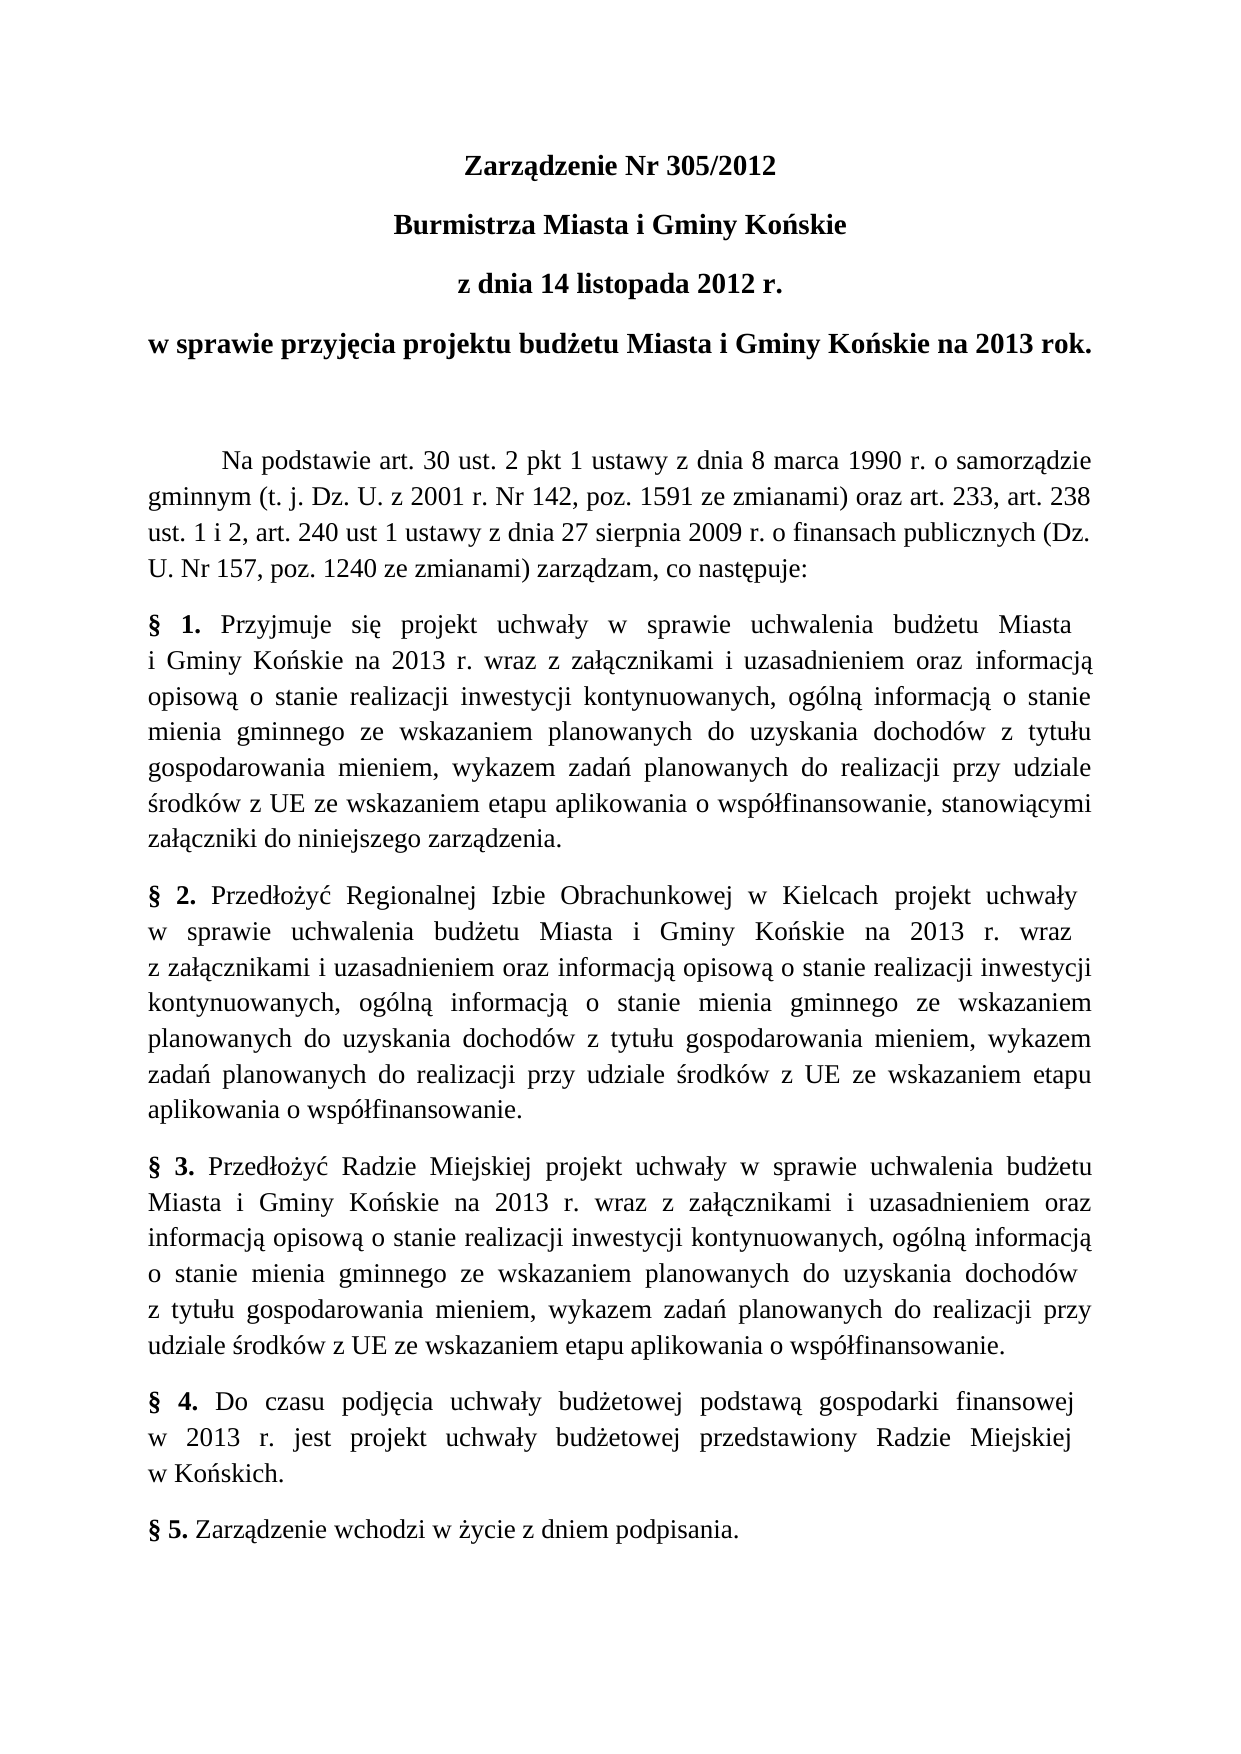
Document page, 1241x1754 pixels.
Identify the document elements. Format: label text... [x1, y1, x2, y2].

text z dnia 14 listopada 2012 r. [148, 266, 1093, 300]
text w sprawie przyjęcia projektu budżetu Miasta i Gminy Końskie na 2013 rok. [148, 326, 1093, 359]
text § 4. Do czasu podjęcia uchwały budżetowej podstawą gospodarki finansowej w 2013 r. jest projekt uchwały budżetowej przedstawiony Radzie Miejskiej w Końskich. [148, 1385, 1093, 1488]
text Na podstawie art. 30 ust. 2 pkt 1 ustawy z dnia 8 marca 1990 r. o samorządzie gminnym (t. j. Dz. U. z 2001 r. Nr 142, poz. 1591 ze zmianami) oraz art. 233, art. 238 ust. 1 i 2, art. 240 ust 1 ustawy z dnia 27 sierpnia 2009 r. o finansach publicznych (Dz. U. Nr 157, poz. 1240 ze zmianami) zarządzam, co następuje: [148, 444, 1093, 583]
text Zarządzenie Nr 305/2012 [148, 148, 1093, 181]
text § 2. Przedłożyć Regionalnej Izbie Obrachunkowej w Kielcach projekt uchwały w sprawie uchwalenia budżetu Miasta i Gminy Końskie na 2013 r. wraz z załącznikami i uzasadnieniem oraz informacją opisową o stanie realizacji inwestycji kontynuowanych, ogólną informacją o stanie mienia gminnego ze wskazaniem planowanych do uzyskania dochodów z tytułu gospodarowania mieniem, wykazem zadań planowanych do realizacji przy udziale środków z UE ze wskazaniem etapu aplikowania o współfinansowanie. [148, 879, 1093, 1125]
text Burmistrza Miasta i Gminy Końskie [148, 207, 1093, 241]
text § 3. Przedłożyć Radzie Miejskiej projekt uchwały w sprawie uchwalenia budżetu Miasta i Gminy Końskie na 2013 r. wraz z załącznikami i uzasadnieniem oraz informacją opisową o stanie realizacji inwestycji kontynuowanych, ogólną informacją o stanie mienia gminnego ze wskazaniem planowanych do uzyskania dochodów z tytułu gospodarowania mieniem, wykazem zadań planowanych do realizacji przy udziale środków z UE ze wskazaniem etapu aplikowania o współfinansowanie. [148, 1150, 1093, 1360]
text § 5. Zarządzenie wchodzi w życie z dniem podpisania. [148, 1513, 1093, 1544]
text § 1. Przyjmuje się projekt uchwały w sprawie uchwalenia budżetu Miasta i Gminy Końskie na 2013 r. wraz z załącznikami i uzasadnieniem oraz informacją opisową o stanie realizacji inwestycji kontynuowanych, ogólną informacją o stanie mienia gminnego ze wskazaniem planowanych do uzyskania dochodów z tytułu gospodarowania mieniem, wykazem zadań planowanych do realizacji przy udziale środków z UE ze wskazaniem etapu aplikowania o współfinansowanie, stanowiącymi załączniki do niniejszego zarządzenia. [148, 608, 1093, 854]
